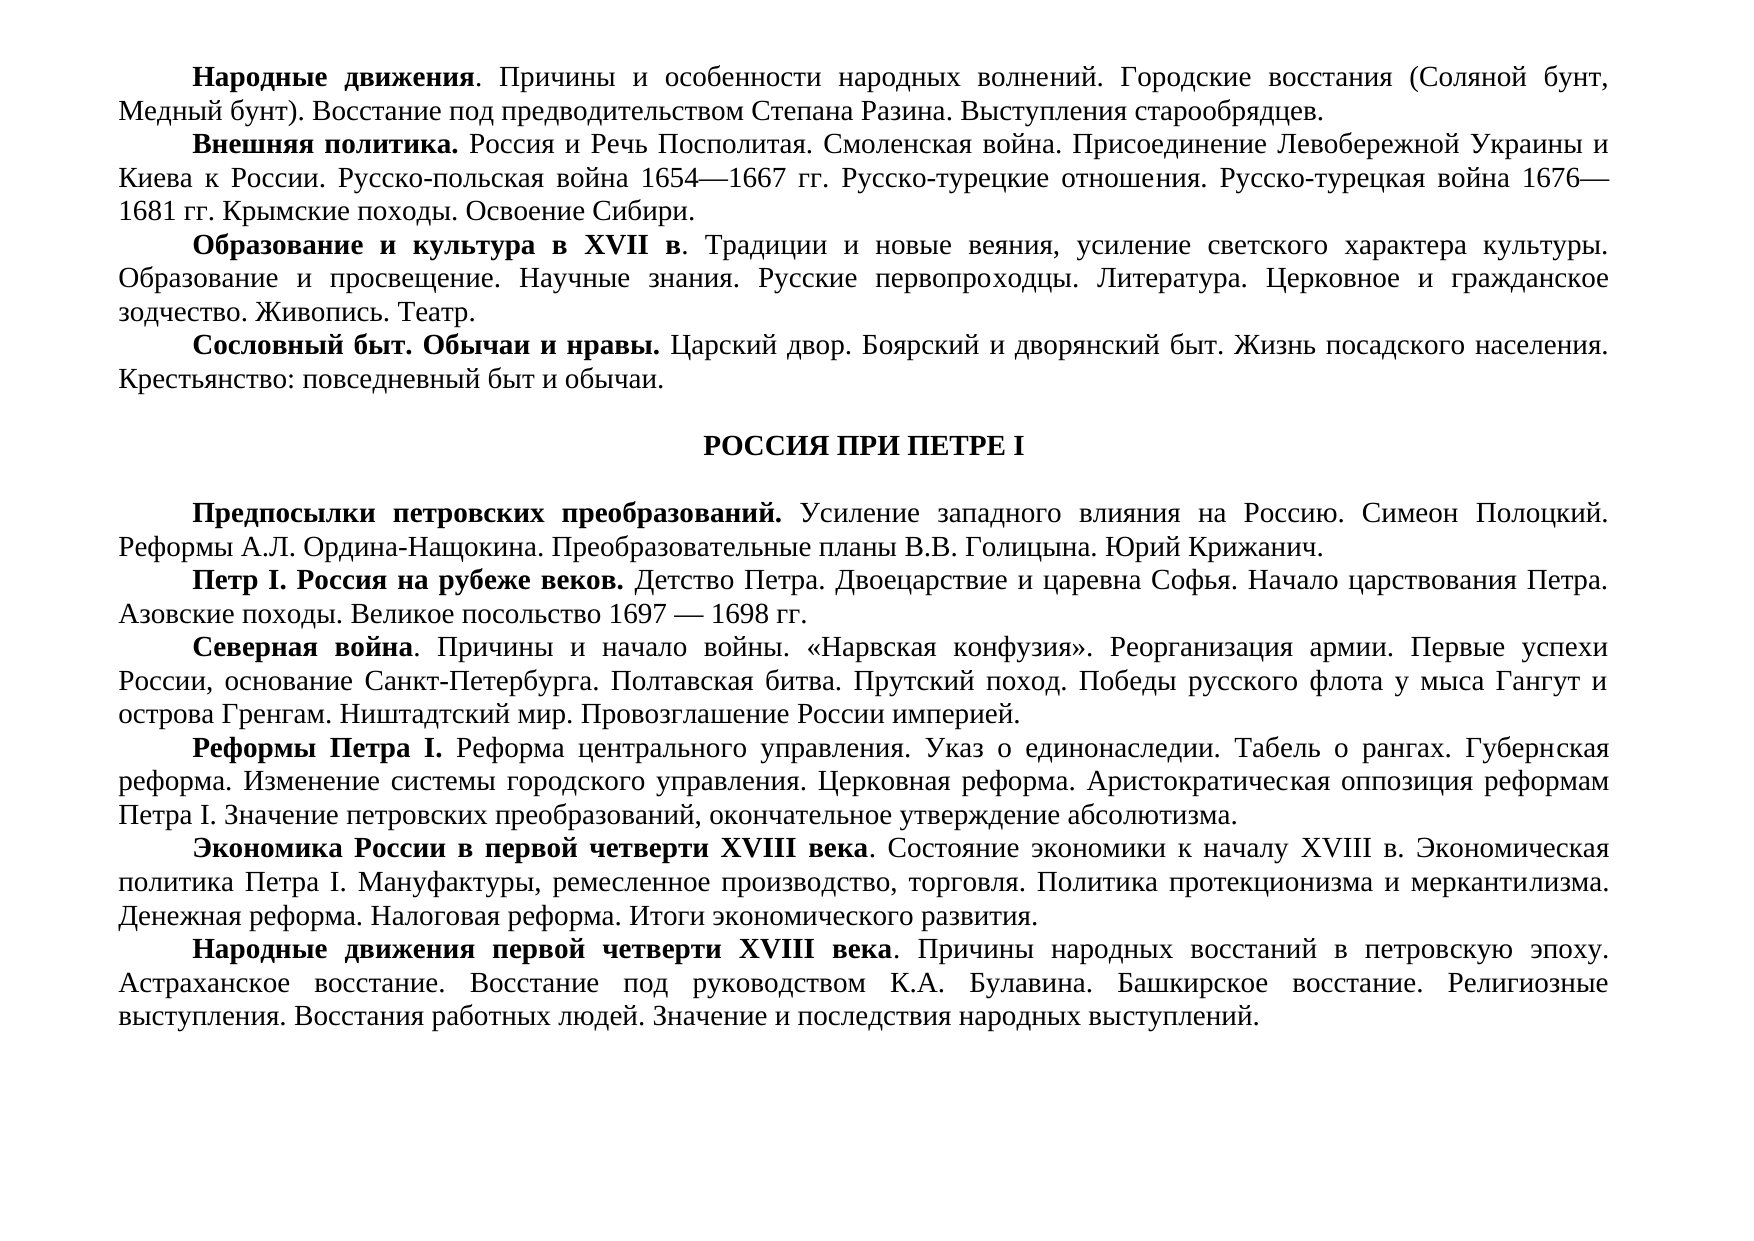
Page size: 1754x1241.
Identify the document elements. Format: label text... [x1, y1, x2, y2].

text Северная война. Причины и начало войны. «Нарвская конфузия». Реорганизация армии. Первые успехи России, основание Санкт-Петербурга. Полтавская битва. Прутский поход. Победы русского флота у мыса Гангут и острова Гренгам. Ништадтский мир. Провозглашение России империей. [118, 629, 1609, 730]
text Сословный быт. Обычаи и нравы. Царский двор. Боярский и дворянский быт. Жизнь посадского населения. Крестьянство: повседневный быт и обычаи. [118, 327, 1609, 394]
text Внешняя политика. Россия и Речь Посполитая. Смоленская война. Присоединение Левобережной Украины и Киева к России. Русско-польская война 1654—1667 гг. Русско-турецкие отношения. Русско-турецкая война 1676—1681 гг. Крымские походы. Освоение Сибири. [118, 126, 1609, 227]
text Реформы Петра I. Реформа центрального управления. Указ о единонаследии. Табель о рангах. Губернская реформа. Изменение системы городского управления. Церковная реформа. Аристократическая оппозиция реформам Петра I. Значение петровских преобразований, окончательное утверждение абсолютизма. [118, 730, 1609, 831]
text Предпосылки петровских преобразований. Усиление западного влияния на Россию. Симеон Полоцкий. Реформы А.Л. Ордина-Нащокина. Преобразовательные планы В.В. Голицына. Юрий Крижанич. [118, 495, 1609, 562]
list РОССИЯ ПРИ ПЕТРЕ I [118, 428, 1609, 462]
text Экономика России в первой четверти XVIII века. Состояние экономики к началу XVIII в. Экономическая политика Петра I. Мануфактуры, ремесленное производство, торговля. Политика протекционизма и меркантилизма. Денежная реформа. Налоговая реформа. Итоги экономического развития. [118, 831, 1609, 931]
text Образование и культура в XVII в. Традиции и новые веяния, усиление светского характера культуры. Образование и просвещение. Научные знания. Русские первопроходцы. Литература. Церковное и гражданское зодчество. Живопись. Театр. [118, 227, 1609, 327]
text Народные движения первой четверти XVIII века. Причины народных восстаний в петровскую эпоху. Астраханское восстание. Восстание под руководством К.А. Булавина. Башкирское восстание. Религиозные выступления. Восстания работных людей. Значение и последствия народных выступлений. [118, 931, 1609, 1032]
text Народные движения. Причины и особенности народных волнений. Городские восстания (Соляной бунт, Медный бунт). Восстание под предводительством Степана Разина. Выступления старообрядцев. [118, 59, 1609, 126]
text Петр I. Россия на рубеже веков. Детство Петра. Двоецарствие и царевна Софья. Начало царствования Петра. Азовские походы. Великое посольство 1697 — 1698 гг. [118, 562, 1609, 629]
